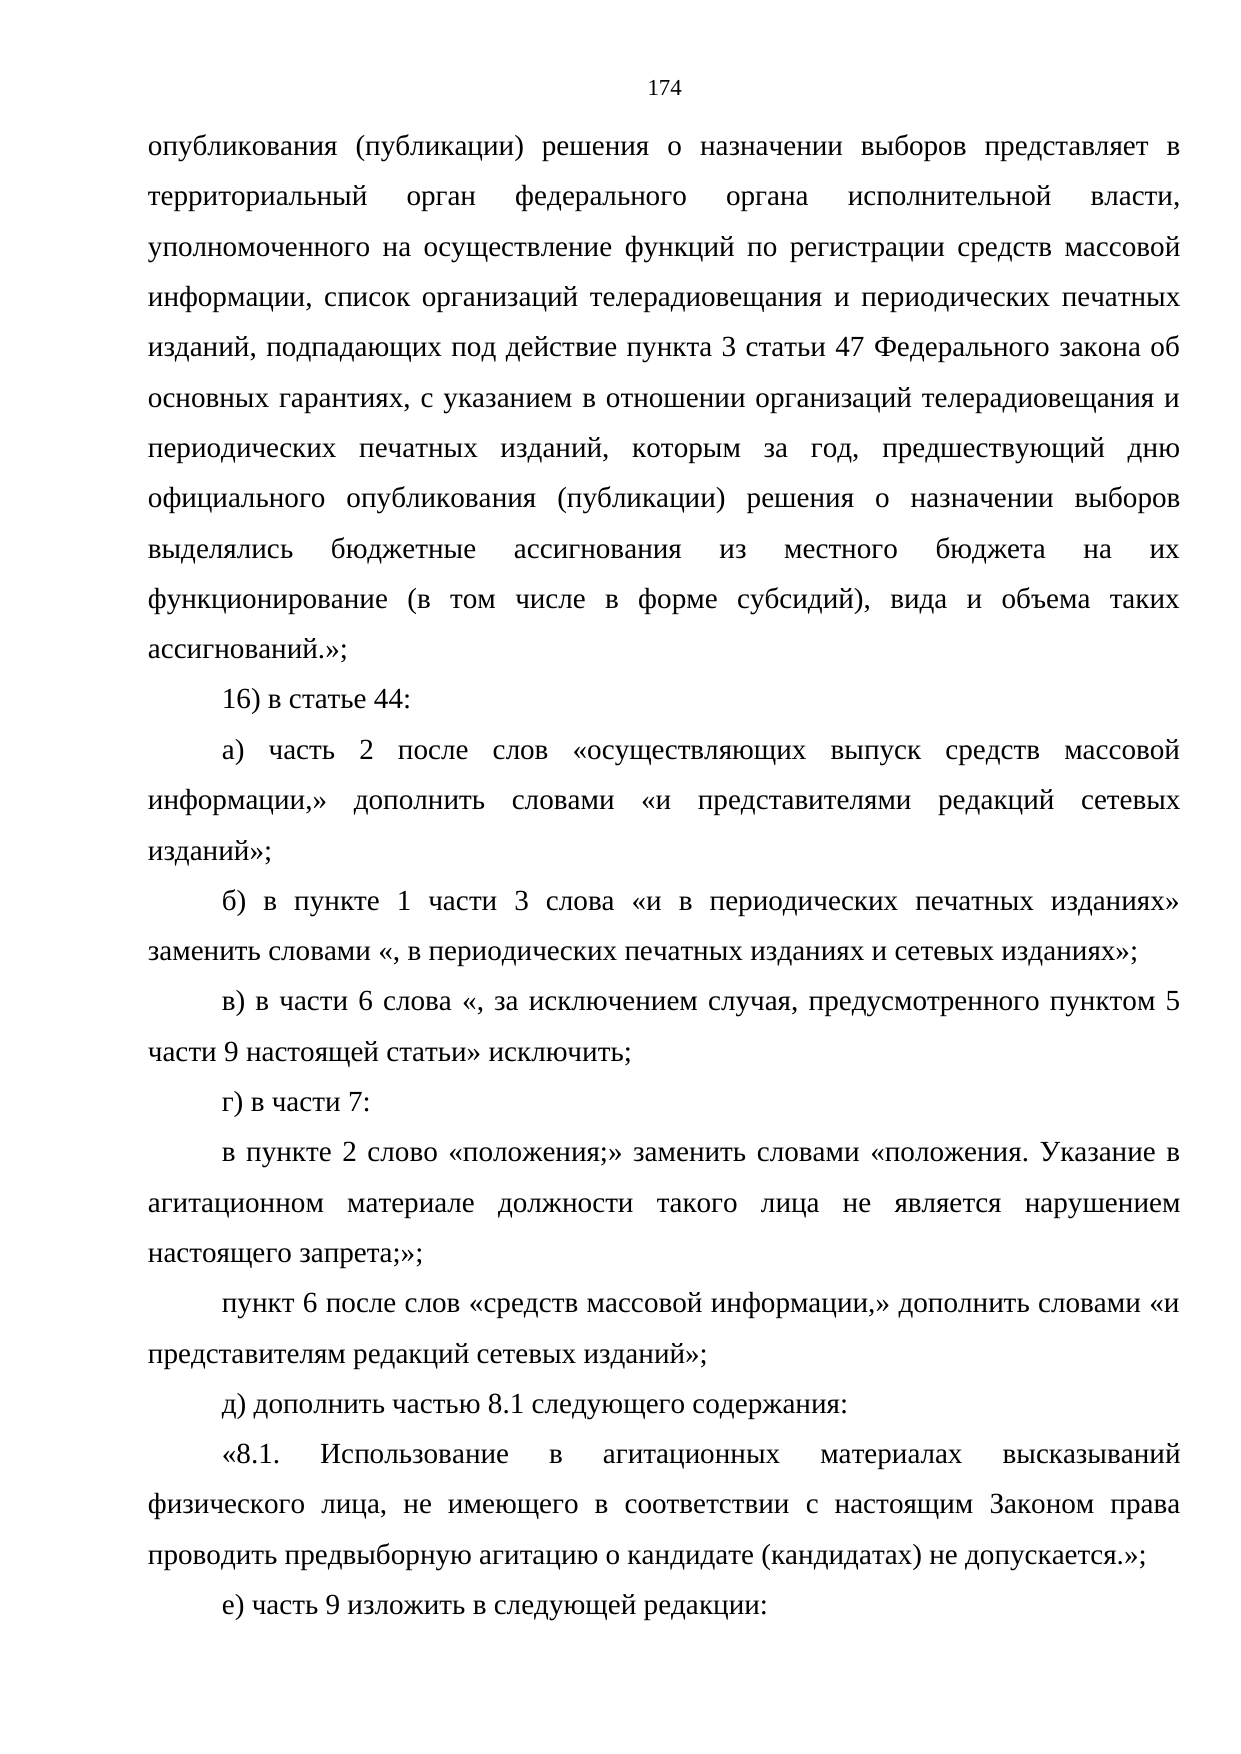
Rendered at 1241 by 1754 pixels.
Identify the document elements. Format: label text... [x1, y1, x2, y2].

text д) дополнить частью 8.1 следующего содержания: [148, 1386, 1181, 1419]
text г) в части 7: [148, 1084, 1181, 1118]
text 16) в статье 44: [148, 682, 1181, 715]
text б) в пункте 1 части 3 слова «и в периодических печатных изданиях» заменить словами «, в периодических печатных изданиях и сетевых изданиях»; [148, 883, 1181, 967]
text в пункте 2 слово «положения;» заменить словами «положения. Указание в агитационном материале должности такого лица не является нарушением настоящего запрета;»; [148, 1134, 1181, 1269]
text пункт 6 после слов «средств массовой информации,» дополнить словами «и представителям редакций сетевых изданий»; [148, 1285, 1181, 1369]
text а) часть 2 после слов «осуществляющих выпуск средств массовой информации,» дополнить словами «и представителями редакций сетевых изданий»; [148, 732, 1181, 866]
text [148, 128, 1181, 665]
text е) часть 9 изложить в следующей редакции: [148, 1587, 1181, 1621]
text в) в части 6 слова «, за исключением случая, предусмотренного пунктом 5 части 9 настоящей статьи» исключить; [148, 983, 1181, 1067]
text «8.1. Использование в агитационных материалах высказываний физического лица, не имеющего в соответствии с настоящим Законом права проводить предвыборную агитацию о кандидате (кандидатах) не допускается.»; [148, 1436, 1181, 1571]
